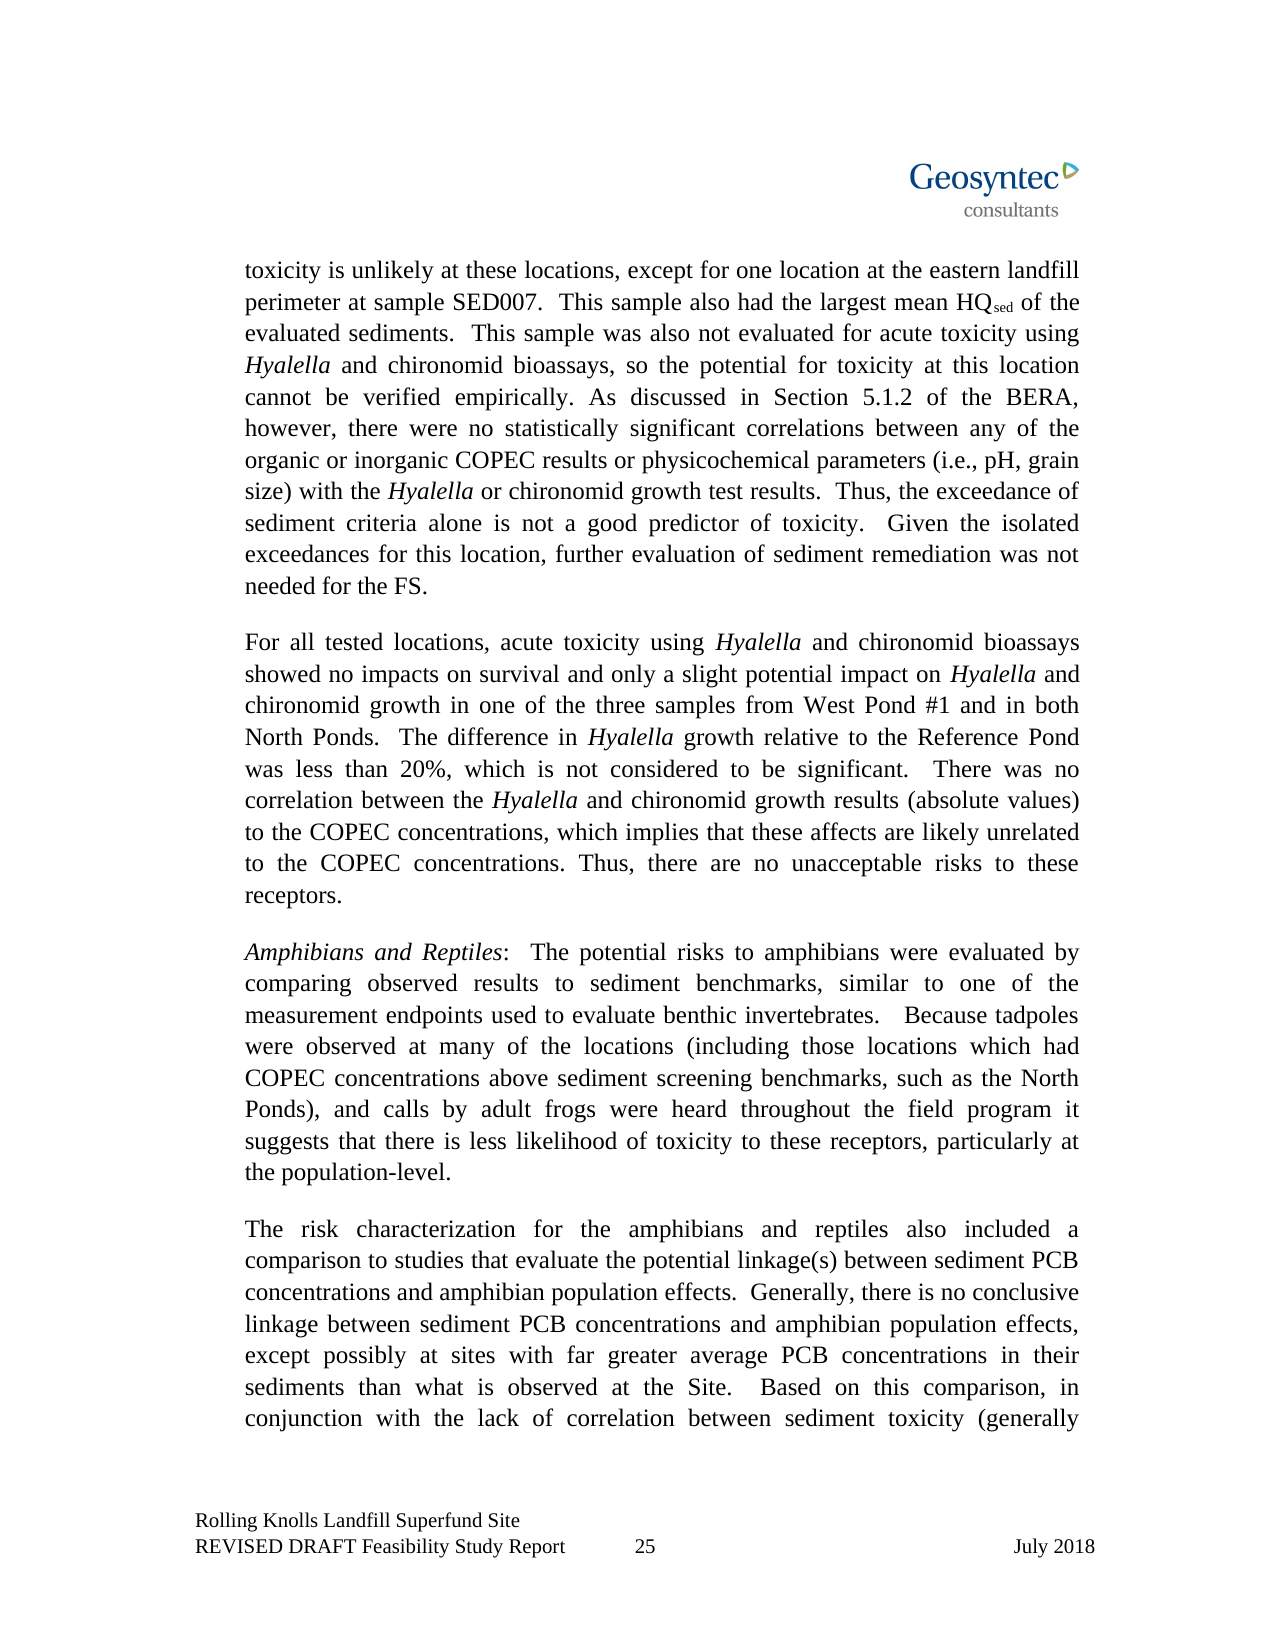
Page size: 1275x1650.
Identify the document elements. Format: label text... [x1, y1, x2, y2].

text For all tested locations, acute toxicity using Hyalella and chironomid bioassays showed no impacts on survival and only a slight potential impact on Hyalella and chironomid growth in one of the three samples from West Pond #1 and in both North Ponds. The difference in Hyalella growth relative to the Reference Pond was less than 20%, which is not considered to be significant. There was no correlation between the Hyalella and chironomid growth results (absolute values) to the COPEC concentrations, which implies that these affects are likely unrelated to the COPEC concentrations. Thus, there are no unacceptable risks to these receptors. [244, 627, 1080, 909]
picture [908, 160, 1080, 218]
text Amphibians and Reptiles: The potential risks to amphibians were evaluated by comparing observed results to sediment benchmarks, similar to one of the measurement endpoints used to evaluate benthic invertebrates. Because tadpoles were observed at many of the locations (including those locations which had COPEC concentrations above sediment screening benchmarks, such as the North Ponds), and calls by adult frogs were heard throughout the field program it suggests that there is less likelihood of toxicity to these receptors, particularly at the population-level. [244, 937, 1080, 1186]
